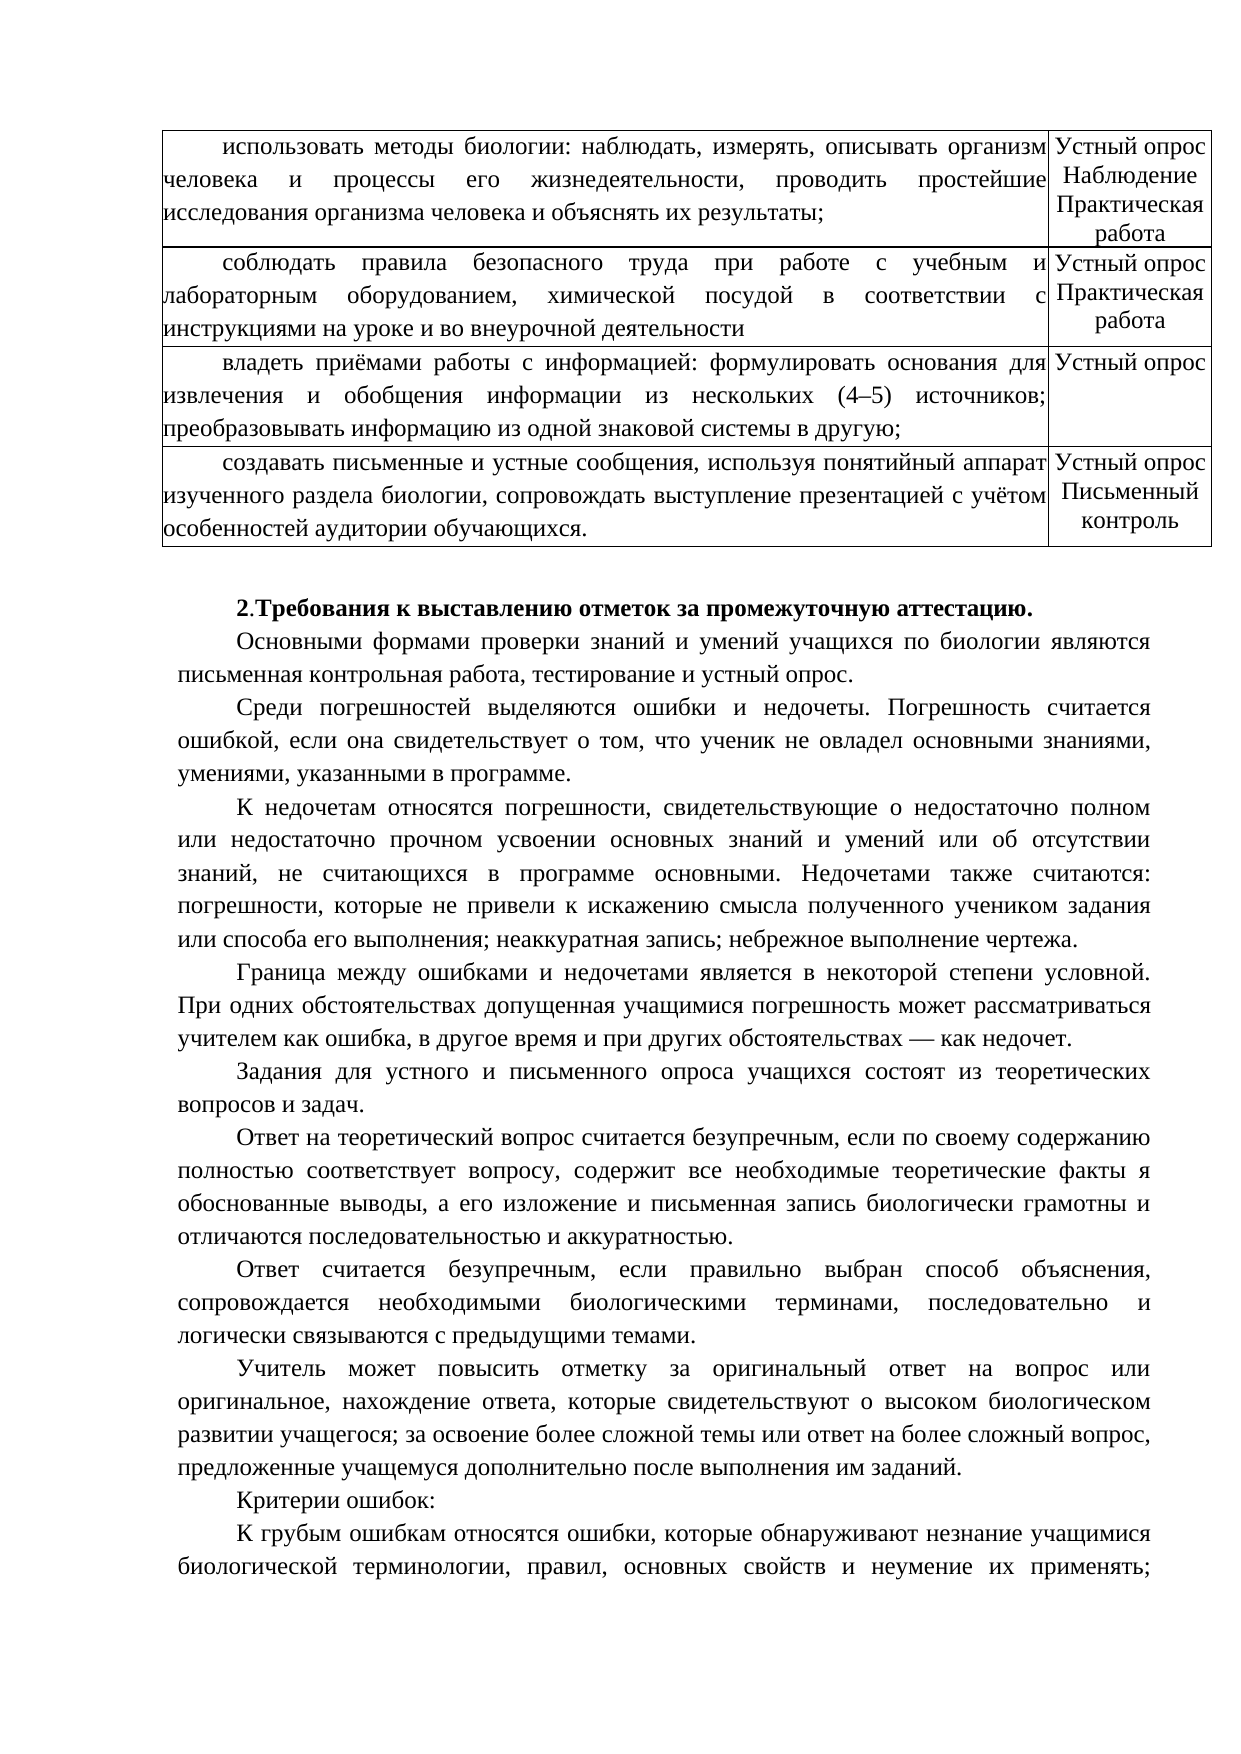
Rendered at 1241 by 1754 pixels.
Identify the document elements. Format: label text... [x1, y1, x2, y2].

text Ответ на теоретический вопрос считается безупречным, если по своему содержанию полностью соответствует вопросу, содержит все необходимые теоретические факты я обоснованные выводы, а его изложение и письменная запись биологически грамотны и отличаются последовательностью и аккуратностью. [177, 1122, 1152, 1249]
text Задания для устного и письменного опроса учащихся состоят из теоретических вопросов и задач. [177, 1056, 1152, 1117]
text 2.Требования к выставлению отметок за промежуточную аттестацию. [177, 593, 1152, 622]
text Ответ считается безупречным, если правильно выбран способ объяснения, сопровождается необходимыми биологическими терминами, последовательно и логически связываются с предыдущими темами. [177, 1254, 1152, 1349]
table_cell владеть приёмами работы с информацией: формулировать основания для извлечения и обобщения информации из нескольких (4–5) источников; преобразовывать информацию из одной знаковой системы в другую; [163, 347, 1048, 446]
text Учитель может повысить отметку за оригинальный ответ на вопрос или оригинальное, нахождение ответа, которые свидетельствуют о высоком биологическом развитии учащегося; за освоение более сложной темы или ответ на более сложный вопрос, предложенные учащемуся дополнительно после выполнения им заданий. [177, 1353, 1152, 1481]
text Основными формами проверки знаний и умений учащихся по биологии являются письменная контрольная работа, тестирование и устный опрос. [177, 626, 1152, 688]
table_cell соблюдать правила безопасного труда при работе с учебным и лабораторным оборудованием, химической посудой в соответствии с инструкциями на уроке и во внеурочной деятельности [163, 248, 1048, 346]
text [177, 1518, 1152, 1580]
table_cell Устный опрос [1049, 347, 1211, 446]
text Среди погрешностей выделяются ошибки и недочеты. Погрешность считается ошибкой, если она свидетельствует о том, что ученик не овладел основными знаниями, умениями, указанными в программе. [177, 692, 1152, 787]
text Граница между ошибками и недочетами является в некоторой степени условной. При одних обстоятельствах допущенная учащимися погрешность может рассматриваться учителем как ошибка, в другое время и при других обстоятельствах — как недочет. [177, 957, 1152, 1051]
text Критерии ошибок: [177, 1485, 1152, 1514]
table_cell Устный опрос Письменный контроль [1049, 447, 1211, 546]
text К недочетам относятся погрешности, свидетельствующие о недостаточно полном или недостаточно прочном усвоении основных знаний и умений или об отсутствии знаний, не считающихся в программе основными. Недочетами также считаются: погрешности, которые не привели к искажению смысла полученного учеником задания или способа его выполнения; неаккуратная запись; небрежное выполнение чертежа. [177, 792, 1152, 952]
table_cell Устный опрос Наблюдение Практическая работа [1049, 131, 1211, 246]
table_cell использовать методы биологии: наблюдать, измерять, описывать организм человека и процессы его жизнедеятельности, проводить простейшие исследования организма человека и объяснять их результаты; [163, 131, 1048, 246]
table_cell создавать письменные и устные сообщения, используя понятийный аппарат изученного раздела биологии, сопровождать выступление презентацией с учётом особенностей аудитории обучающихся. [163, 447, 1048, 546]
table_cell Устный опрос Практическая работа [1049, 248, 1211, 346]
